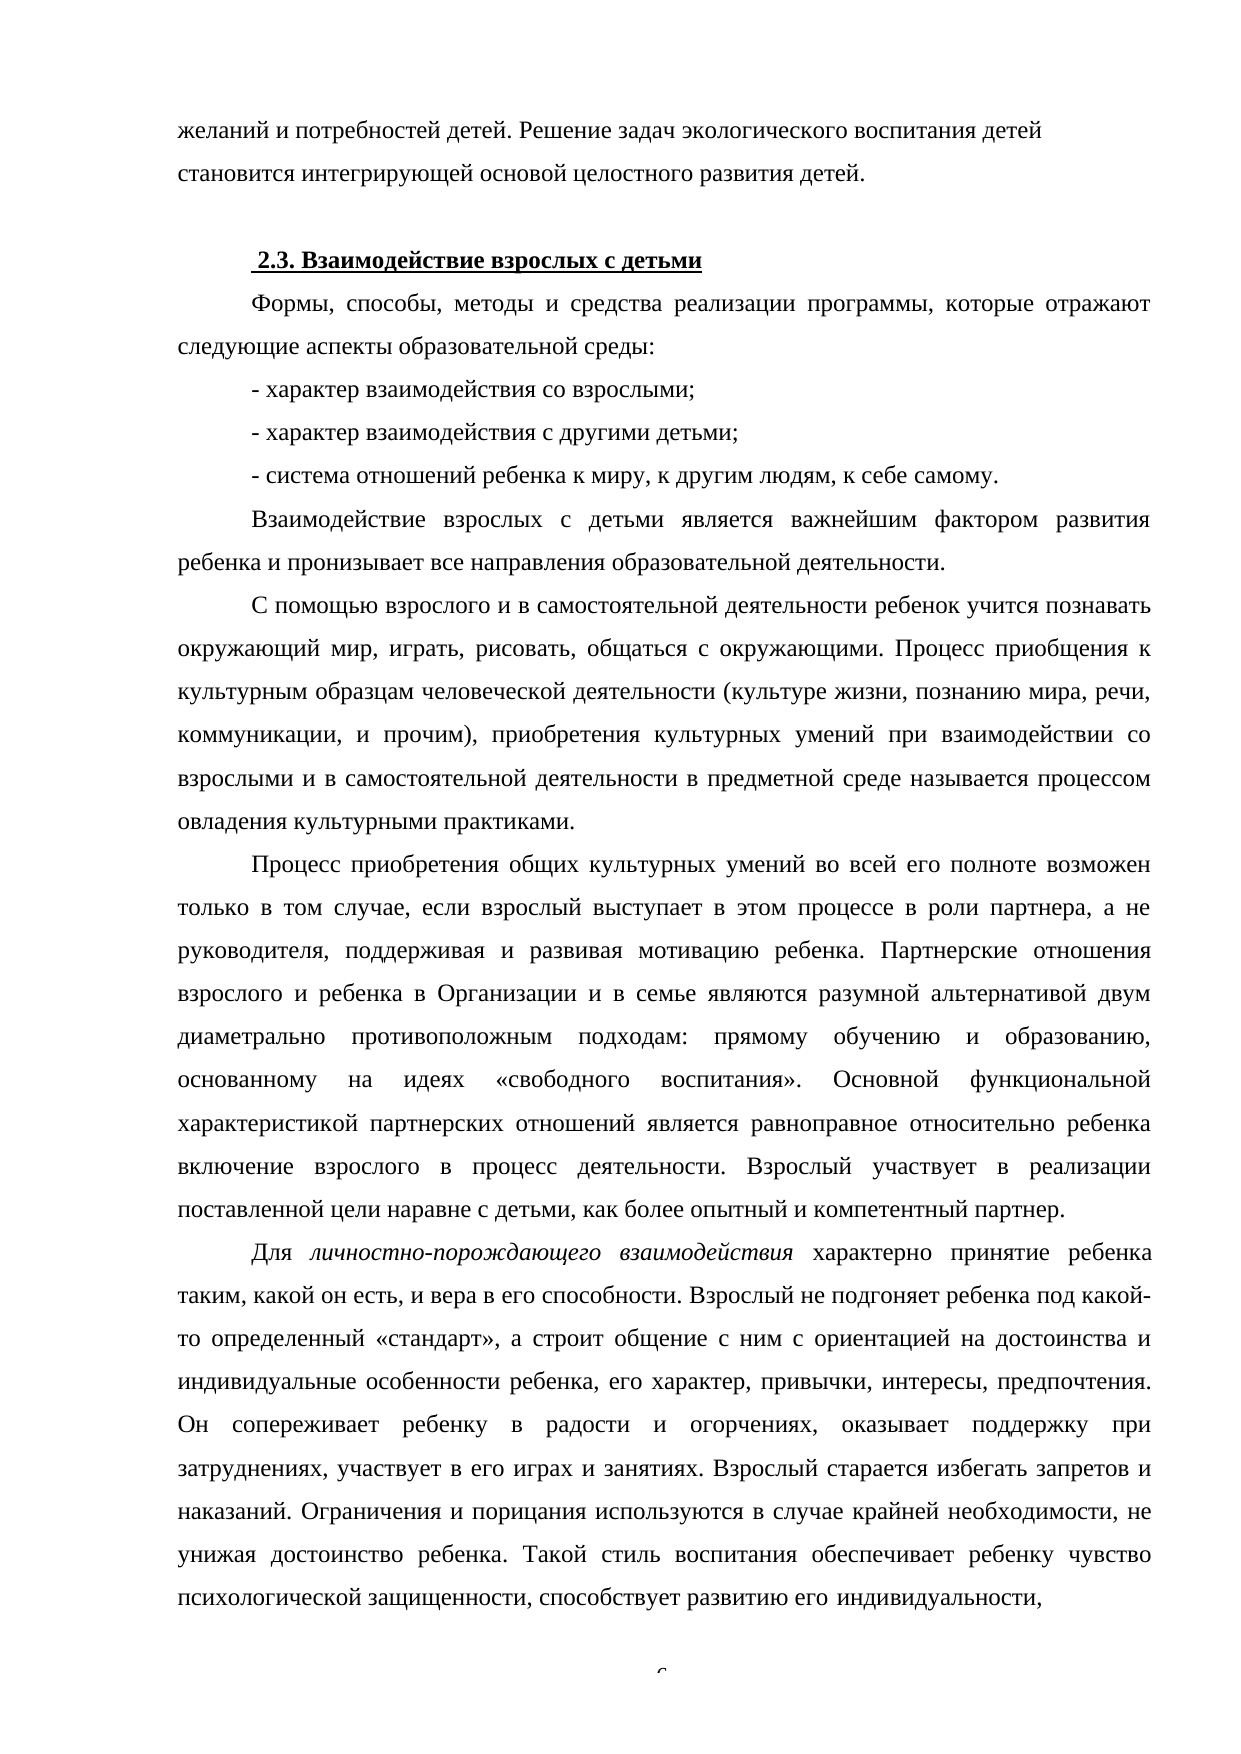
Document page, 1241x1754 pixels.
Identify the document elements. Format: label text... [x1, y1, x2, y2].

subtitle 2.3. Взаимодействие взрослых с детьми [251, 246, 1163, 274]
text С помощью взрослого и в самостоятельной деятельности ребенок учится познавать окружающий мир, играть, рисовать, общаться с окружающими. Процесс приобщения к культурным образцам человеческой деятельности (культуре жизни, познанию мира, речи, коммуникации, и прочим), приобретения культурных умений при взаимодействии со взрослыми и в самостоятельной деятельности в предметной среде называется процессом овладения культурными практиками. [177, 590, 1152, 834]
text желаний и потребностей детей. Решение задач экологического воспитания детей становится интегрирующей основой целостного развития детей. [177, 115, 1152, 187]
text Для личностно-порождающего взаимодействия характерно принятие ребенка таким, какой он есть, и вера в его способности. Взрослый не подгоняет ребенка под какой- то определенный «стандарт», а строит общение с ним с ориентацией на достоинства и индивидуальные особенности ребенка, его характер, привычки, интересы, предпочтения. Он сопереживает ребенку в радости и огорчениях, оказывает поддержку при затруднениях, участвует в его играх и занятиях. Взрослый старается избегать запретов и наказаний. Ограничения и порицания используются в случае крайней необходимости, не унижая достоинство ребенка. Такой стиль воспитания обеспечивает ребенку чувство психологической защищенности, способствует развитию его индивидуальности, [177, 1237, 1152, 1611]
list характер взаимодействия с другими детьми; [251, 417, 1163, 446]
text Процесс приобретения общих культурных умений во всей его полноте возможен только в том случае, если взрослый выступает в этом процессе в роли партнера, а не руководителя, поддерживая и развивая мотивацию ребенка. Партнерские отношения взрослого и ребенка в Организации и в семье являются разумной альтернативой двум диаметрально противоположным подходам: прямому обучению и образованию, основанному на идеях «свободного воспитания». Основной функциональной характеристикой партнерских отношений является равноправное относительно ребенка включение взрослого в процесс деятельности. Взрослый участвует в реализации поставленной цели наравне с детьми, как более опытный и компетентный партнер. [177, 849, 1152, 1223]
list система отношений ребенка к миру, к другим людям, к себе самому. [251, 461, 1163, 489]
text Формы, способы, методы и средства реализации программы, которые отражают следующие аспекты образовательной среды: [177, 288, 1151, 360]
list характер взаимодействия со взрослыми; [251, 374, 1163, 403]
text Взаимодействие взрослых с детьми является важнейшим фактором развития ребенка и пронизывает все направления образовательной деятельности. [177, 504, 1151, 576]
